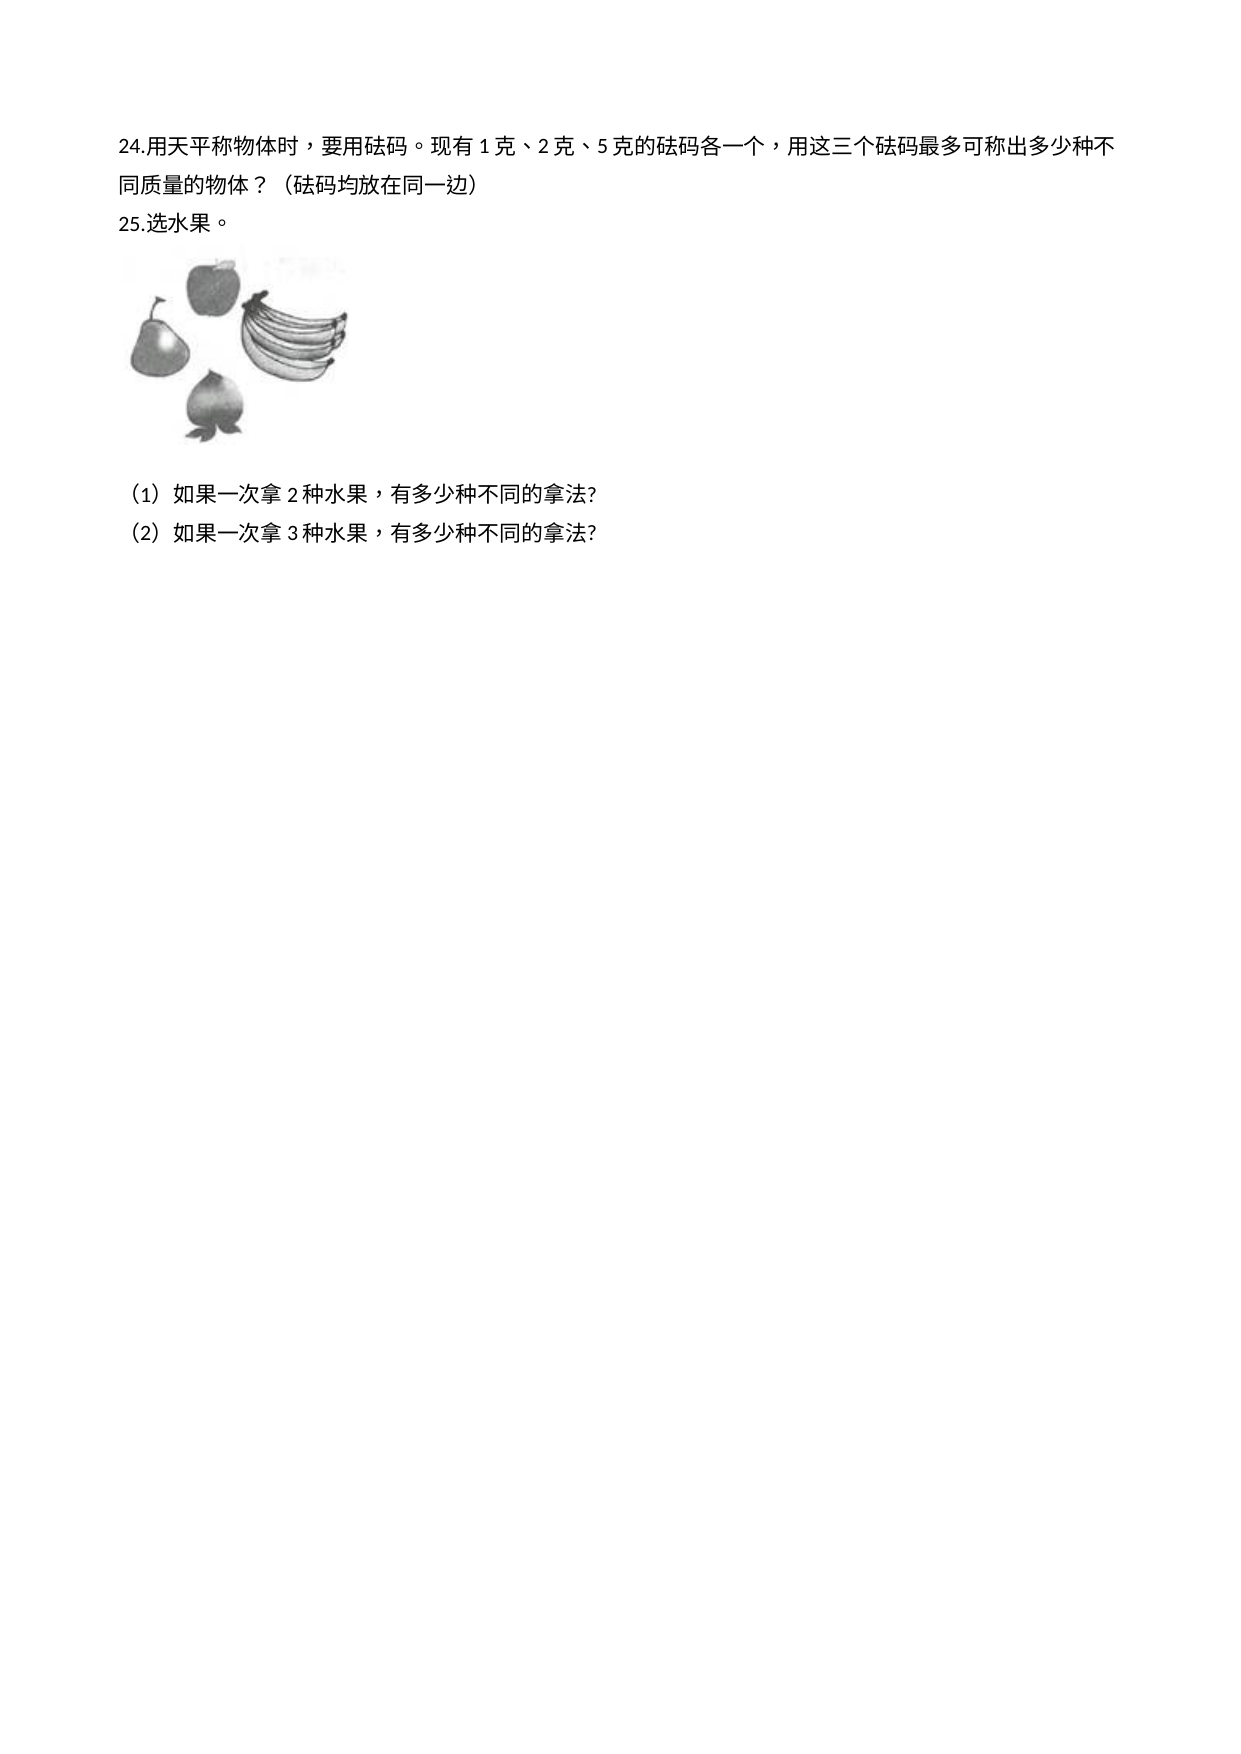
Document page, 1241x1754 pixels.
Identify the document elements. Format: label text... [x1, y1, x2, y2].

picture [123, 245, 363, 445]
text （2）如果一次拿3种水果，有多少种不同的拿法? [118, 517, 1122, 549]
text 25.选水果。 [118, 207, 1122, 239]
text （1）如果一次拿2种水果，有多少种不同的拿法? [118, 478, 1122, 511]
text 24.用天平称物体时，要用砝码。现有1克、2克、5克的砝码各一个，用这三个砝码最多可称出多少种不同质量的物体？（砝码均放在同一边） [118, 129, 1122, 201]
